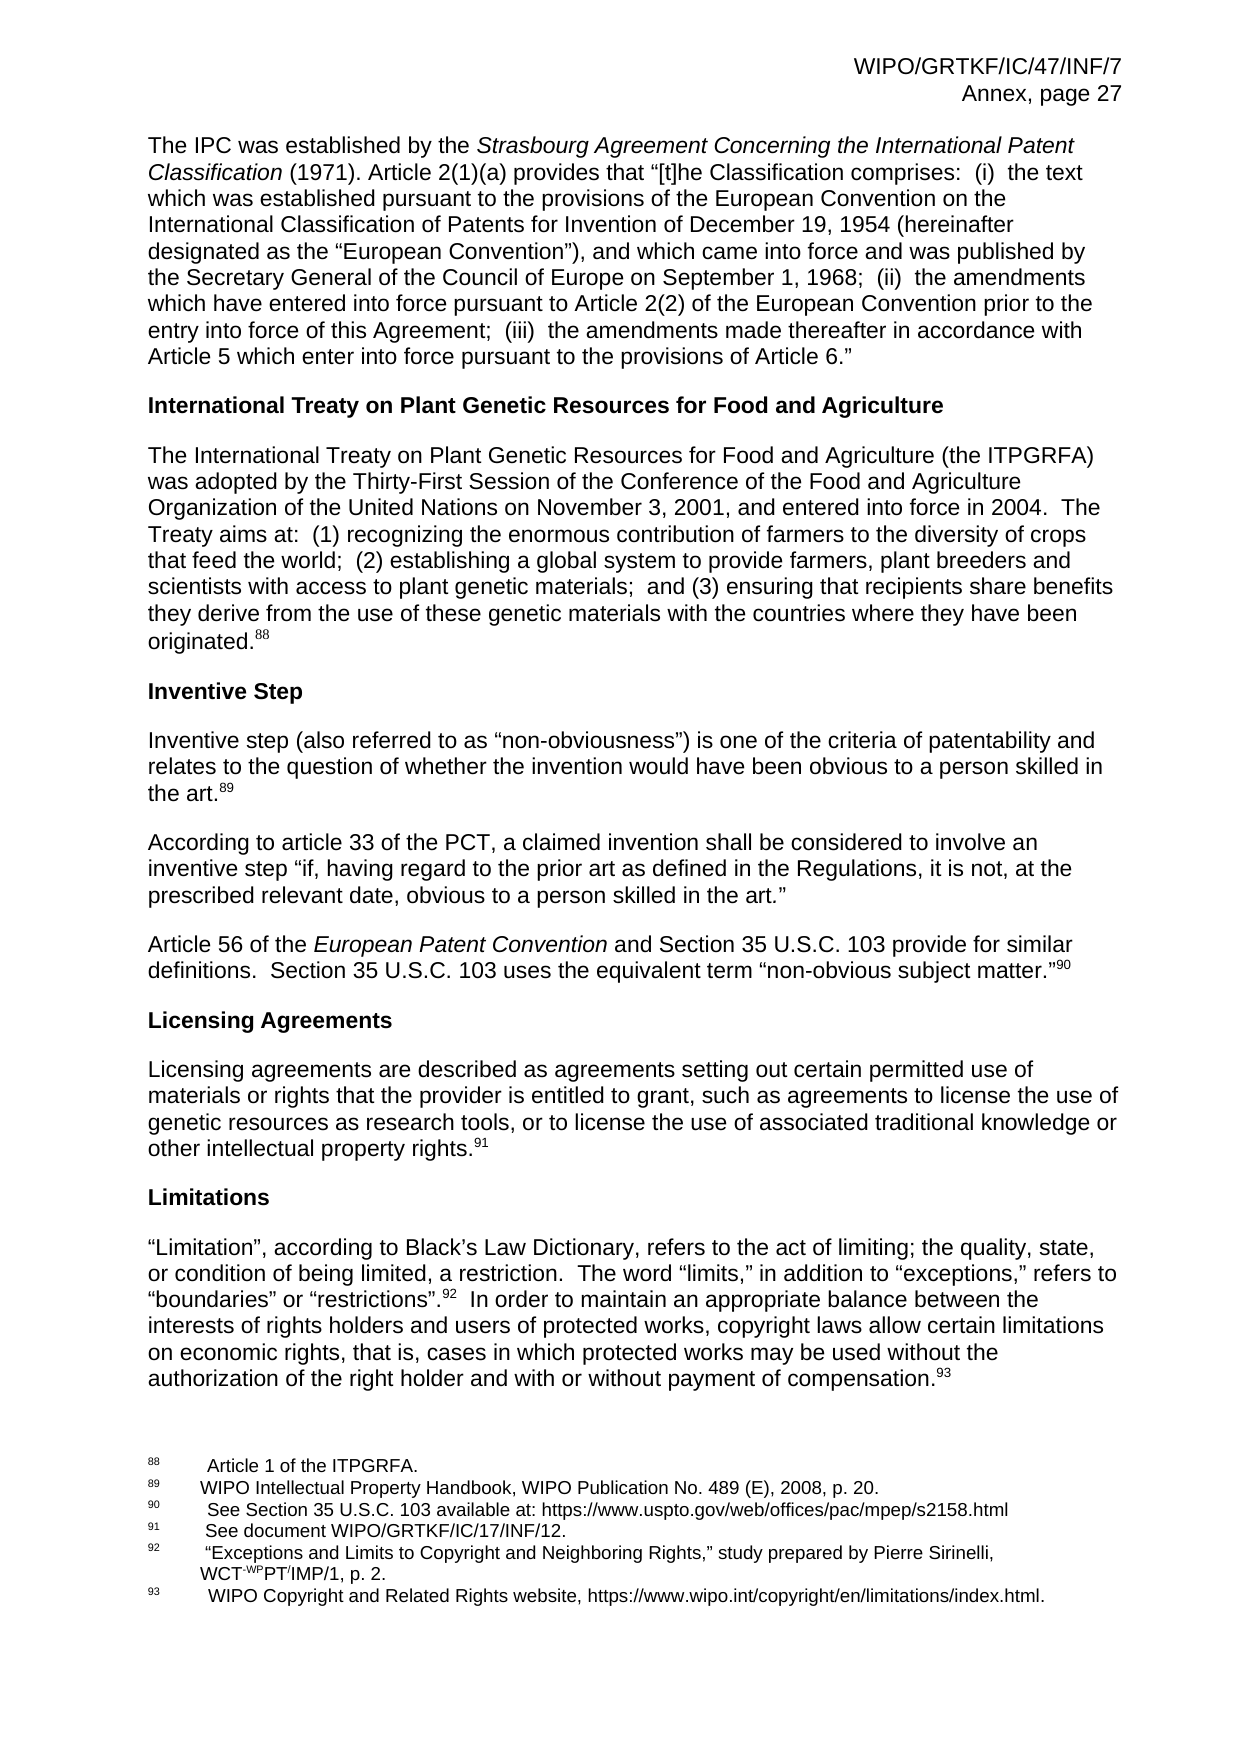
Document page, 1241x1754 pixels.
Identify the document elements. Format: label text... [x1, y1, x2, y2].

text Licensing agreements are described as agreements setting out certain permitted use of materials or rights that the provider is entitled to grant, such as agreements to license the use of genetic resources as research tools, or to license the use of associated traditional knowledge or other intellectual property rights. [148, 1056, 1122, 1161]
subtitle International Treaty on Plant Genetic Resources for Food and Agriculture [148, 392, 1122, 419]
subtitle Inventive Step [148, 678, 1122, 704]
text According to article 33 of the PCT, a claimed invention shall be considered to involve an inventive step “if, having regard to the prior art as defined in the Regulations, it is not, at the prescribed relevant date, obvious to a person skilled in the art.” [148, 829, 1122, 908]
text “Limitation”, according to Black’s Law Dictionary, refers to the act of limiting; the quality, state, or condition of being limited, a restriction. The word “limits,” in addition to “exceptions,” refers to “boundaries” or “restrictions”. In order to maintain an appropriate balance between the interests of rights holders and users of protected works, copyright laws allow certain limitations on economic rights, that is, cases in which protected works may be used without the authorization of the right holder and with or without payment of compensation. [148, 1233, 1122, 1392]
text The IPC was established by the Strasbourg Agreement Concerning the International Patent Classification (1971). Article 2(1)(a) provides that “[t]he Classification comprises: (i) the text which was established pursuant to the provisions of the European Convention on the International Classification of Patents for Invention of December 19, 1954 (hereinafter designated as the “European Convention”), and which came into force and was published by the Secretary General of the Council of Europe on September 1, 1968; (ii) the amendments which have entered into force pursuant to Article 2(2) of the European Convention prior to the entry into force of this Agreement; (iii) the amendments made thereafter in accordance with Article 5 which enter into force pursuant to the provisions of Article 6.” [148, 132, 1122, 369]
text Inventive step (also referred to as “non-obviousness”) is one of the criteria of patentability and relates to the question of whether the invention would have been obvious to a person skilled in the art. [148, 727, 1122, 806]
subtitle Limitations [148, 1184, 1122, 1211]
text Article 56 of the European Patent Convention and Section 35 U.S.C. 103 provide for similar definitions. Section 35 U.S.C. 103 uses the equivalent term “non-obvious subject matter.” [148, 931, 1122, 984]
text The International Treaty on Plant Genetic Resources for Food and Agriculture (the ITPGRFA) was adopted by the Thirty-First Session of the Conference of the Food and Agriculture Organization of the United Nations on November 3, 2001, and entered into force in 2004. The Treaty aims at: (1) recognizing the enormous contribution of farmers to the diversity of crops that feed the world; (2) establishing a global system to provide farmers, plant breeders and scientists with access to plant genetic materials; and (3) ensuring that recipients share benefits they derive from the use of these genetic materials with the countries where they have been originated. [148, 442, 1122, 655]
subtitle Licensing Agreements [148, 1007, 1122, 1033]
